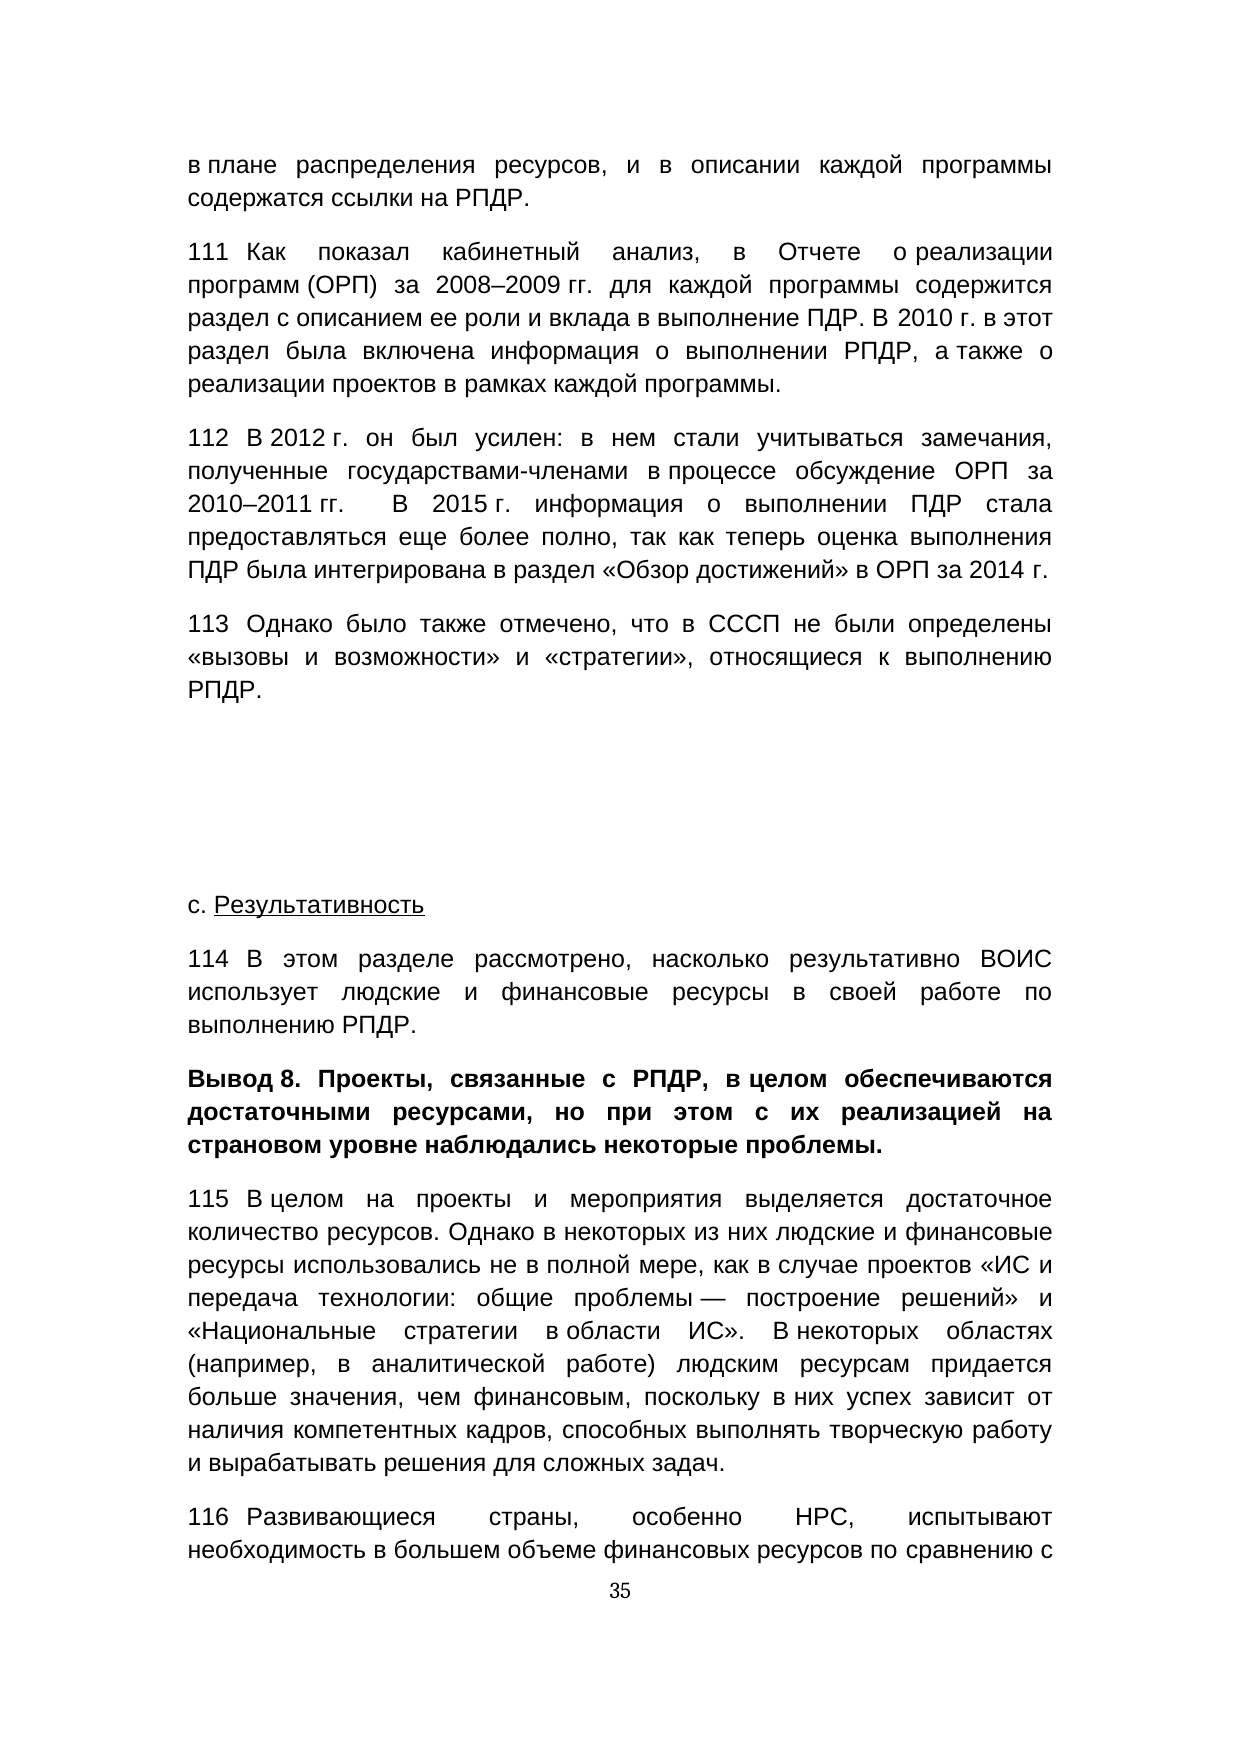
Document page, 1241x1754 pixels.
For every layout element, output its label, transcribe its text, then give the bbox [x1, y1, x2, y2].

text c. Результативность [187, 890, 1053, 919]
text Как показал кабинетный анализ, в Отчете о реализации программ (ОРП) за 2008–2009 гг. для каждой программы содержится раздел с описанием ее роли и вклада в выполнение ПДР. В 2010 г. в этот раздел была включена информация о выполнении РПДР, а также о реализации проектов в рамках каждой программы. [187, 237, 1053, 398]
text В этом разделе рассмотрено, насколько результативно ВОИС использует людские и финансовые ресурсы в своей работе по выполнению РПДР. [187, 944, 1053, 1039]
text В 2012 г. он был усилен: в нем стали учитываться замечания, полученные государствами-членами в процессе обсуждение ОРП за 2010–2011 гг. В 2015 г. информация о выполнении ПДР стала предоставляться еще более полно, так как теперь оценка выполнения ПДР была интегрирована в раздел «Обзор достижений» в ОРП за 2014 г. [187, 423, 1053, 584]
text В целом на проекты и мероприятия выделяется достаточное количество ресурсов. Однако в некоторых из них людские и финансовые ресурсы использовались не в полной мере, как в случае проектов «ИС и передача технологии: общие проблемы — построение решений» и «Национальные стратегии в области ИС». В некоторых областях (например, в аналитической работе) людским ресурсам придается больше значения, чем финансовым, поскольку в них успех зависит от наличия компетентных кадров, способных выполнять творческую работу и вырабатывать решения для сложных задач. [187, 1184, 1053, 1477]
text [187, 1502, 1053, 1564]
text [187, 150, 1053, 212]
text Однако было также отмечено, что в СССП не были определены «вызовы и возможности» и «стратегии», относящиеся к выполнению РПДР. [187, 609, 1053, 703]
text Вывод 8. Проекты, связанные с РПДР, в целом обеспечиваются достаточными ресурсами, но при этом с их реализацией на страновом уровне наблюдались некоторые проблемы. [187, 1064, 1053, 1159]
